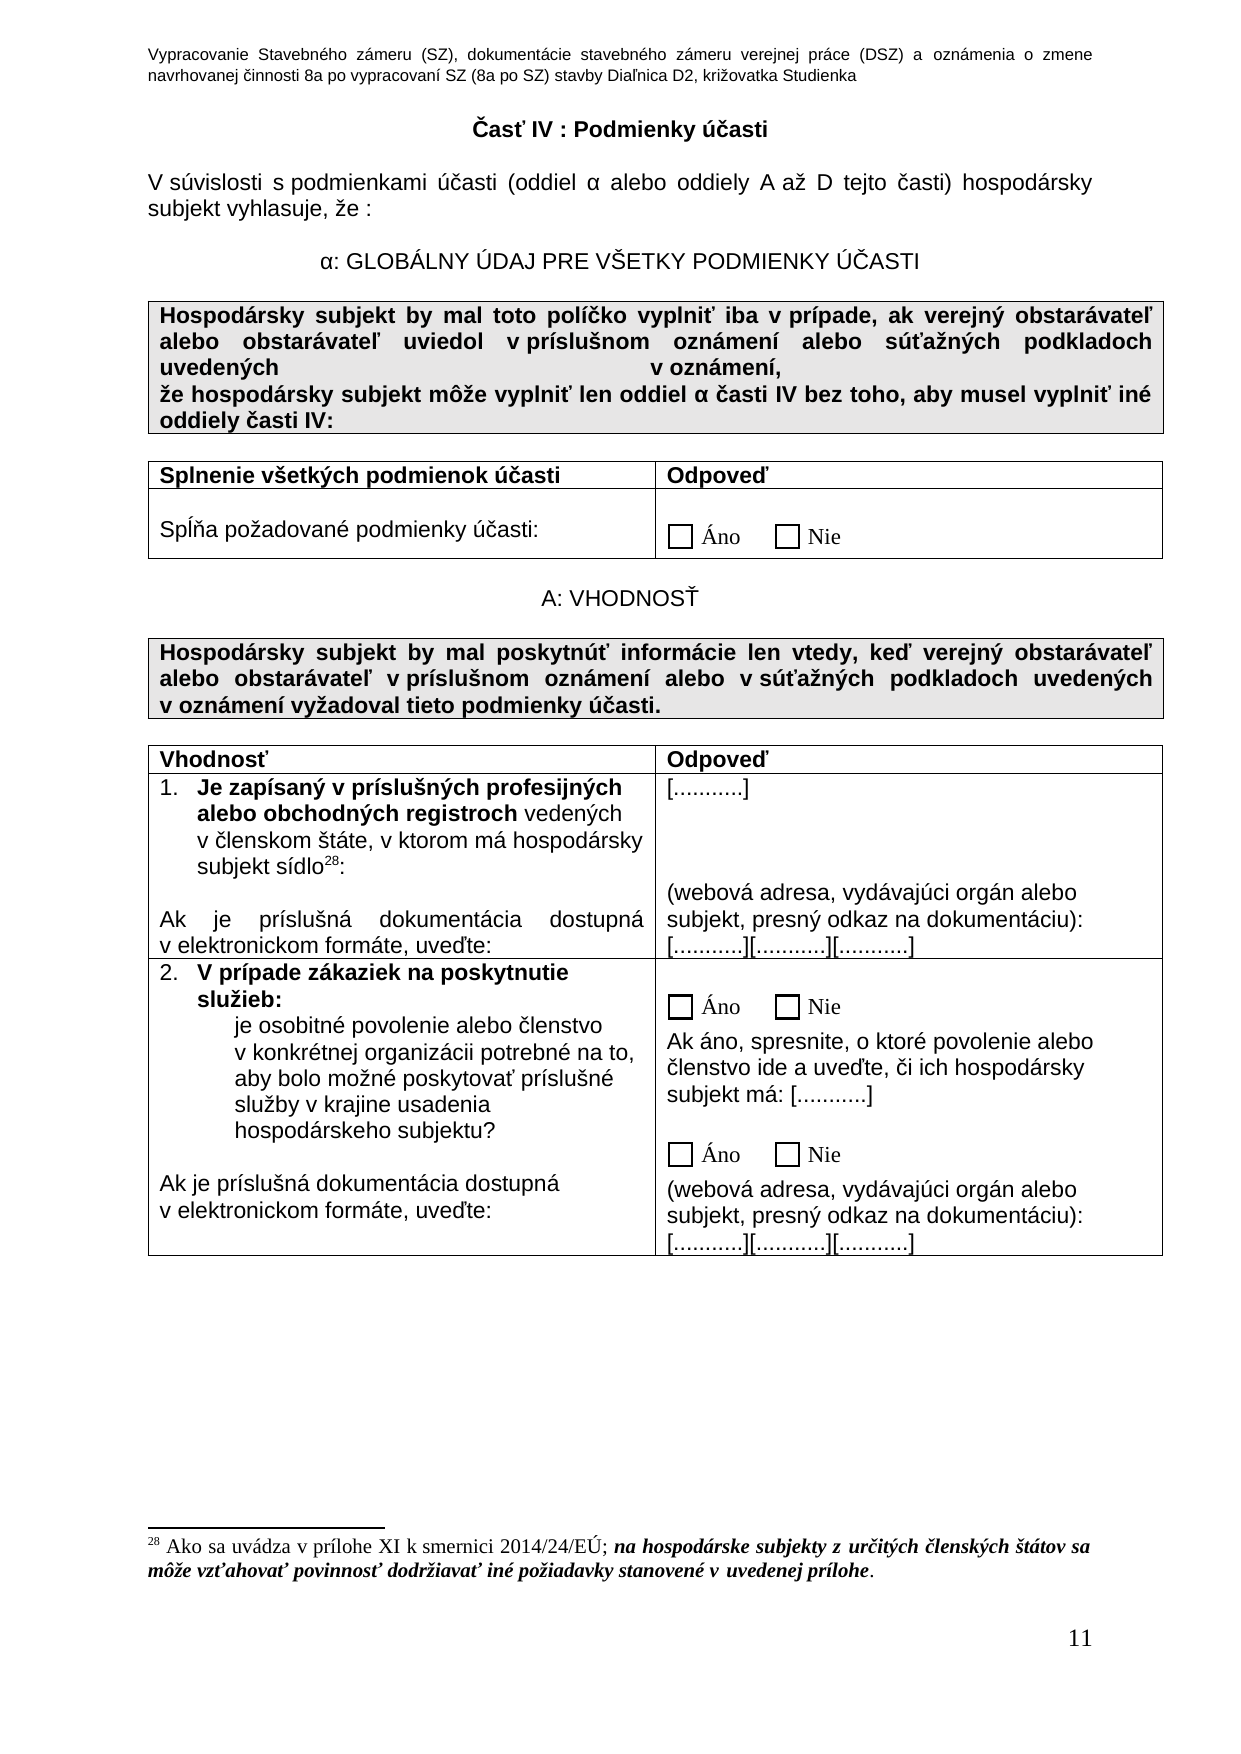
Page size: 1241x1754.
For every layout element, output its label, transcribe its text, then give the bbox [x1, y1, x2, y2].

table_header Hospodársky subjekt by mal poskytnúť informácie len vtedy, keď verejný obstarávateľ alebo obstarávateľ v príslušnom oznámení alebo v súťažných podkladoch uvedených v oznámení vyžadoval tieto podmienky účasti. [149, 639, 1163, 718]
table_header Vhodnosť [149, 746, 655, 773]
text A: VHODNOSŤ [148, 585, 1093, 612]
table_cell Ak áno, spresnite, o ktoré povolenie alebo členstvo ide a uveďte, či ich hospodársky subjekt má: [...........] (webová adresa, vydávajúci orgán alebo subjekt, presný odkaz na dokumentáciu): [...........][...........][...........] [656, 959, 1162, 1255]
table_header Hospodársky subjekt by mal toto políčko vyplniť iba v prípade, ak verejný obstarávateľ alebo obstarávateľ uviedol v príslušnom oznámení alebo súťažných podkladoch uvedených v oznámení, že hospodársky subjekt môže vyplniť len oddiel α časti IV bez toho, aby musel vyplniť iné oddiely časti IV: [149, 302, 1163, 433]
table_cell [...........] (webová adresa, vydávajúci orgán alebo subjekt, presný odkaz na dokumentáciu): [...........][...........][...........] [656, 774, 1162, 958]
table_header Odpoveď [656, 746, 1162, 773]
table_header Odpoveď [656, 462, 1162, 488]
table_cell V prípade zákaziek na poskytnutie služieb: je osobitné povolenie alebo členstvo v konkrétnej organizácii potrebné na to, aby bolo možné poskytovať príslušné služby v krajine usadenia hospodárskeho subjektu? Ak je príslušná dokumentácia dostupná v elektronickom formáte, uveďte: [149, 959, 655, 1255]
table_cell Je zapísaný v príslušných profesijných alebo obchodných registroch vedených v členskom štáte, v ktorom má hospodársky subjekt sídlo: Ak je príslušná dokumentácia dostupná v elektronickom formáte, uveďte: [149, 774, 655, 958]
text Časť IV : Podmienky účasti [148, 116, 1093, 142]
text V súvislosti s podmienkami účasti (oddiel α alebo oddiely A až D tejto časti) hospodársky subjekt vyhlasuje, že : [148, 169, 1093, 221]
table_header Splnenie všetkých podmienok účasti [149, 462, 655, 488]
text α: GLOBÁLNY ÚDAJ PRE VŠETKY PODMIENKY ÚČASTI [148, 248, 1093, 274]
table_cell Spĺňa požadované podmienky účasti: [149, 489, 655, 558]
table_cell [656, 489, 1162, 558]
